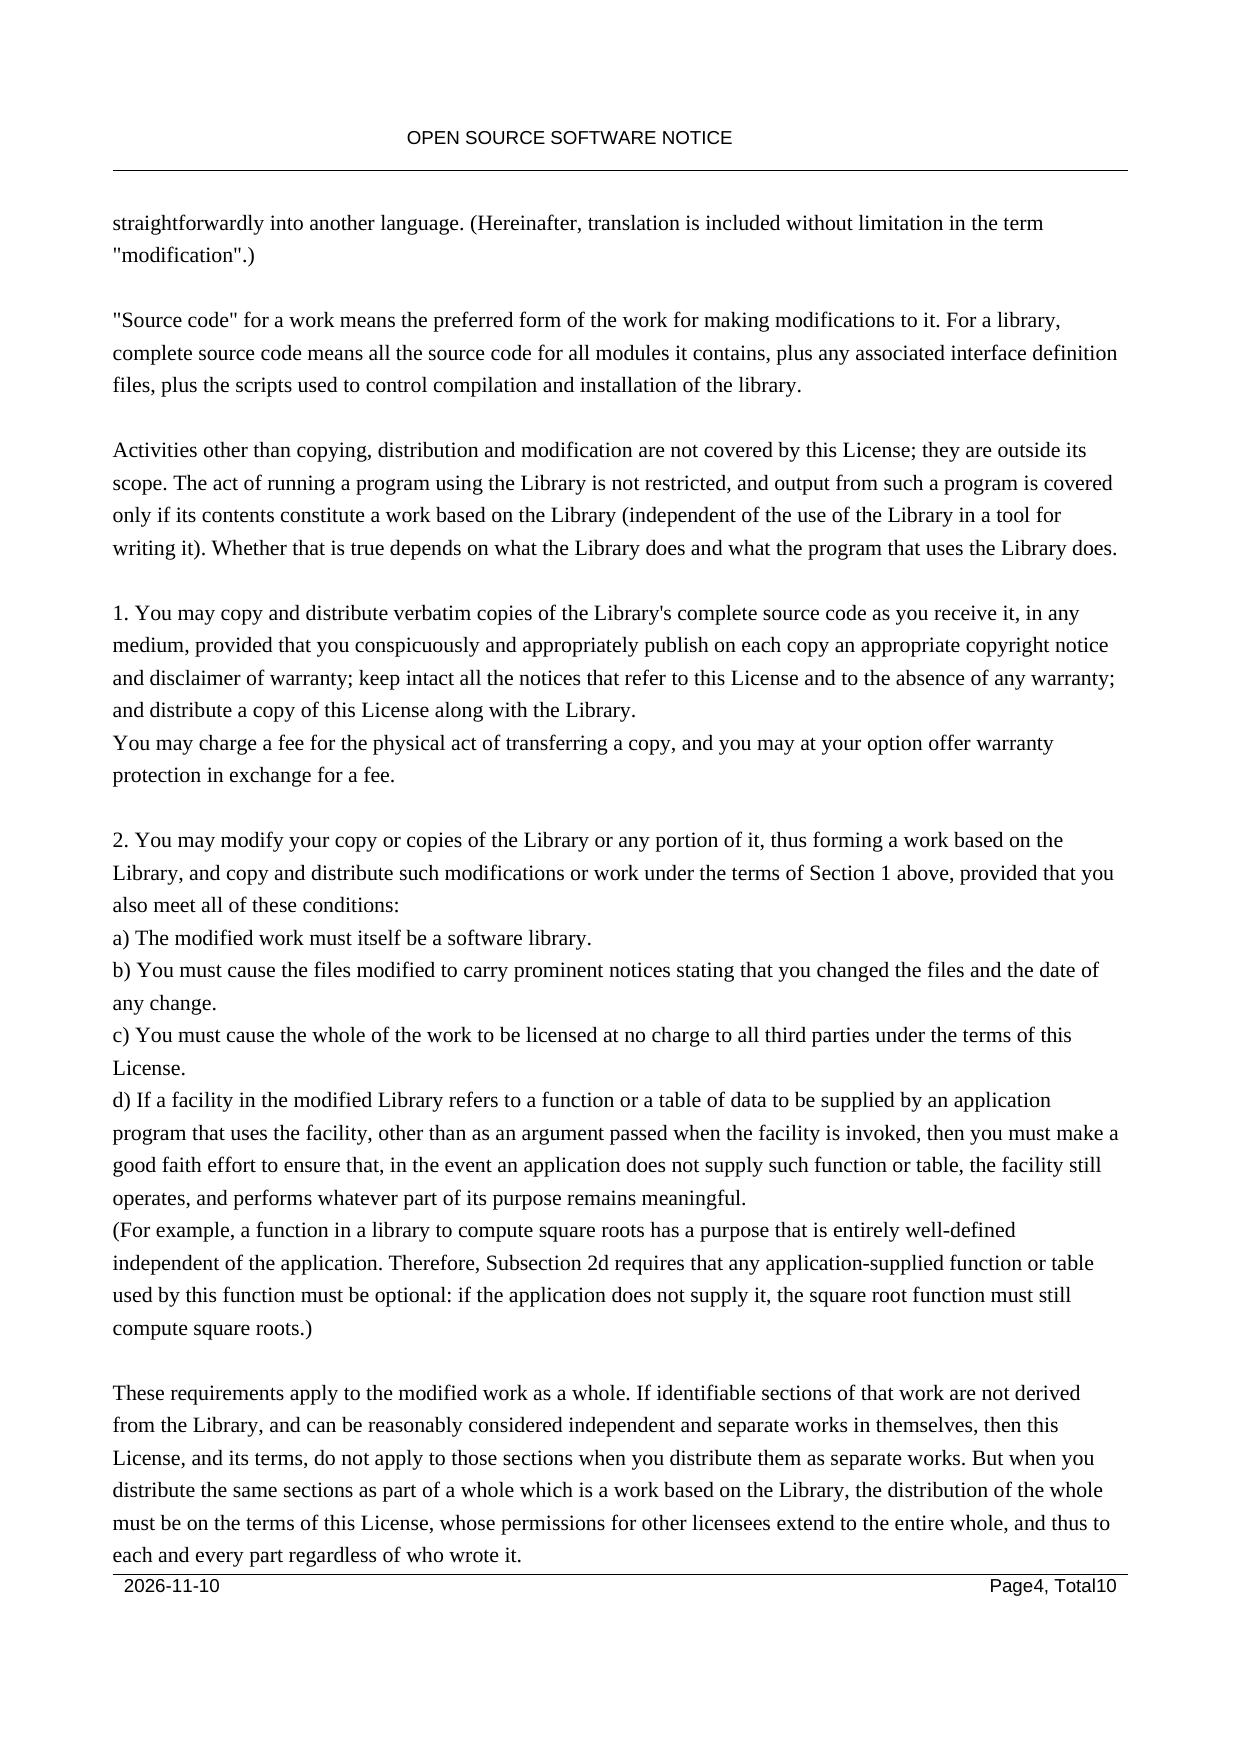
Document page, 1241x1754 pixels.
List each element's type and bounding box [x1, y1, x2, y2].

text [112, 206, 1128, 1571]
